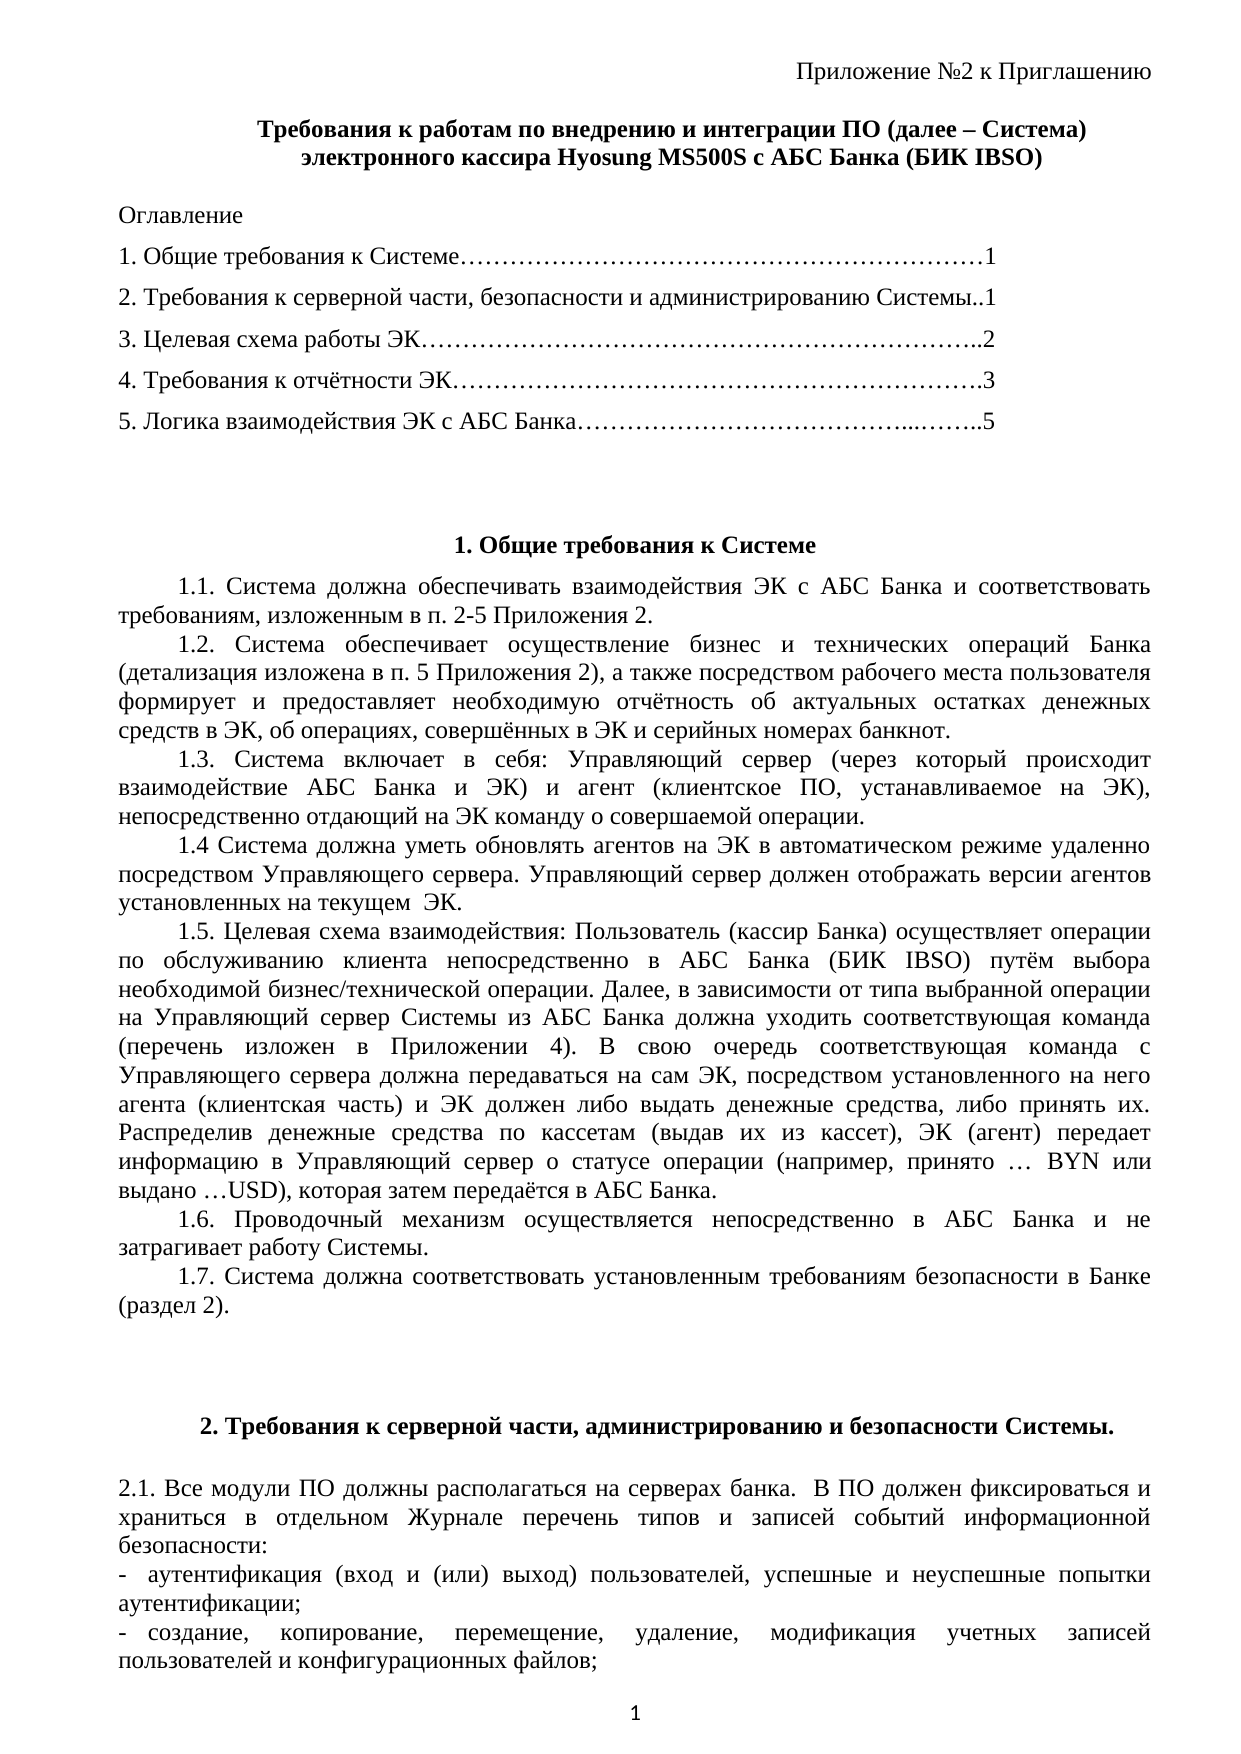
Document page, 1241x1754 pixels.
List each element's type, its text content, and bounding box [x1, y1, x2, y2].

text 5. Логика взаимодействия ЭК с АБС Банка…………………………………...……..5 [118, 406, 1152, 435]
text 2. Требования к серверной части, безопасности и администрированию Системы..1 [118, 282, 1152, 311]
text 1.6. Проводочный механизм осуществляется непосредственно в АБС Банка и не затрагивает работу Системы. [118, 1204, 1152, 1261]
text Приложение №2 к Приглашению [118, 56, 1152, 85]
text 3. Целевая схема работы ЭК…………………………………………………………..2 [118, 324, 1152, 352]
subtitle Требования к работам по внедрению и интеграции ПО (далее – Система) электронного кассира Hyosung MS500S с АБС Банка (БИК IBSO) [192, 114, 1152, 171]
text 4. Требования к отчётности ЭК……………………………………………………….3 [118, 365, 1152, 394]
text Оглавление [118, 200, 1152, 229]
text 1. Общие требования к Системе………………………………………………………1 [118, 241, 1152, 270]
text 1.1. Система должна обеспечивать взаимодействия ЭК с АБС Банка и соответствовать требованиям, изложенным в п. 2-5 Приложения 2. [118, 571, 1152, 629]
text 1.2. Система обеспечивает осуществление бизнес и технических операций Банка (детализация изложена в п. 5 Приложения 2), а также посредством рабочего места пользователя формирует и предоставляет необходимую отчётность об актуальных остатках денежных средств в ЭК, об операциях, совершённых в ЭК и серийных номерах банкнот. [118, 629, 1152, 744]
list аутентификация (вход и (или) выход) пользователей, успешные и неуспешные попытки аутентификации; [118, 1559, 1152, 1617]
list создание, копирование, перемещение, удаление, модификация учетных записей пользователей и конфигурационных файлов; [118, 1617, 1152, 1674]
text 1. Общие требования к Системе [118, 530, 1152, 559]
text 1.4 Система должна уметь обновлять агентов на ЭК в автоматическом режиме удаленно посредством Управляющего сервера. Управляющий сервер должен отображать версии агентов установленных на текущем ЭК. [118, 830, 1152, 916]
text 1.7. Система должна соответствовать установленным требованиям безопасности в Банке (раздел 2). [118, 1261, 1152, 1319]
subtitle 2. Требования к серверной части, администрированию и безопасности Системы. [162, 1411, 1152, 1440]
text 1.3. Система включает в себя: Управляющий сервер (через который происходит взаимодействие АБС Банка и ЭК) и агент (клиентское ПО, устанавливаемое на ЭК), непосредственно отдающий на ЭК команду о совершаемой операции. [118, 744, 1152, 830]
text 1.5. Целевая схема взаимодействия: Пользователь (кассир Банка) осуществляет операции по обслуживанию клиента непосредственно в АБС Банка (БИК IBSO) путём выбора необходимой бизнес/технической операции. Далее, в зависимости от типа выбранной операции на Управляющий сервер Системы из АБС Банка должна уходить соответствующая команда (перечень изложен в Приложении 4). В свою очередь соответствующая команда с Управляющего сервера должна передаваться на сам ЭК, посредством установленного на него агента (клиентская часть) и ЭК должен либо выдать денежные средства, либо принять их. Распределив денежные средства по кассетам (выдав их из кассет), ЭК (агент) передает информацию в Управляющий сервер о статусе операции (например, принято … BYN или выдано …USD), которая затем передаётся в АБС Банка. [118, 916, 1152, 1204]
text 2.1. Все модули ПО должны располагаться на серверах банка. В ПО должен фиксироваться и храниться в отдельном Журнале перечень типов и записей событий информационной безопасности: [118, 1473, 1152, 1559]
